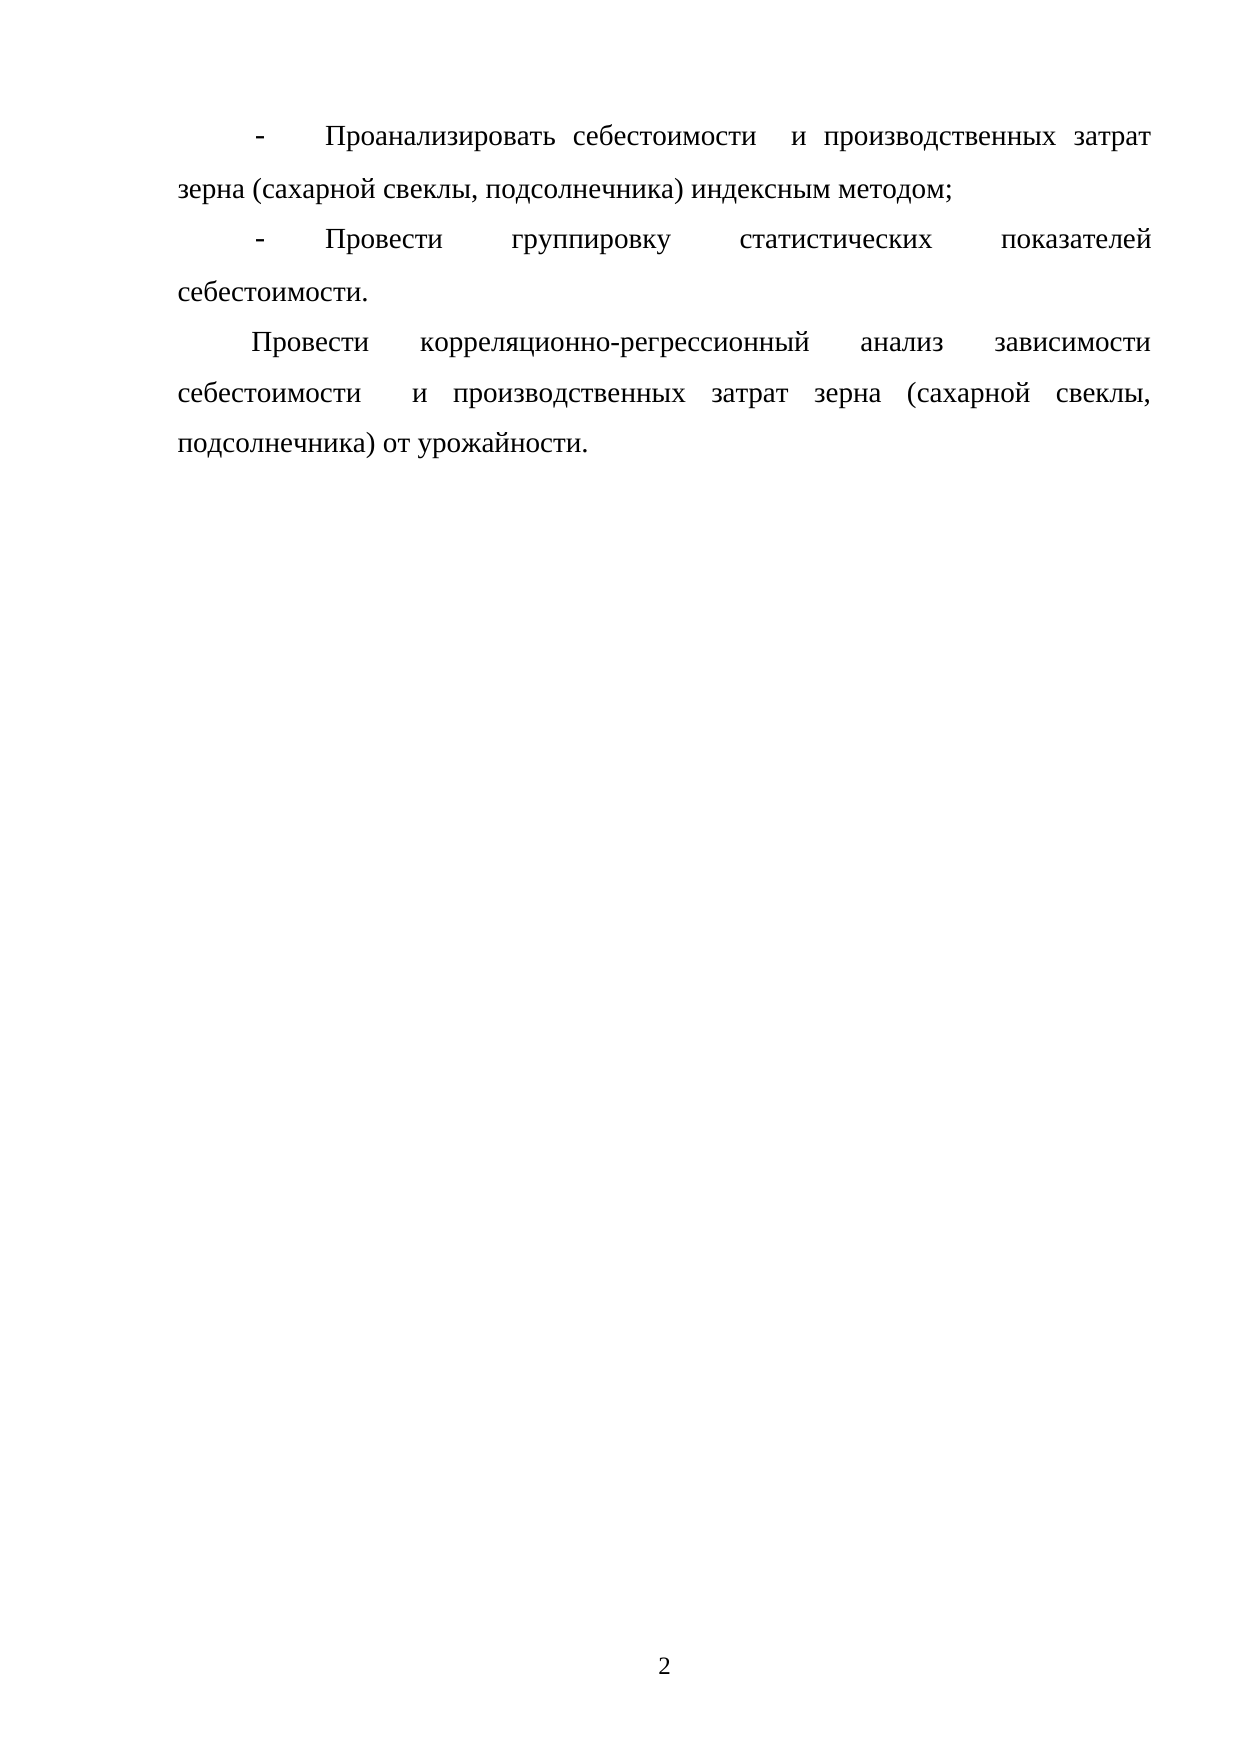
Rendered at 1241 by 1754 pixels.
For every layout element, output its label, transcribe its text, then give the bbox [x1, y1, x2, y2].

list Проанализировать себестоимости и производственных затрат зерна (сахарной свеклы, подсолнечника) индексным методом; [177, 118, 1152, 204]
list Провести группировку статистических показателей себестоимости. [177, 221, 1152, 308]
text Провести корреляционно-регрессионный анализ зависимости себестоимости и производственных затрат зерна (сахарной свеклы, подсолнечника) от урожайности. [177, 324, 1152, 458]
